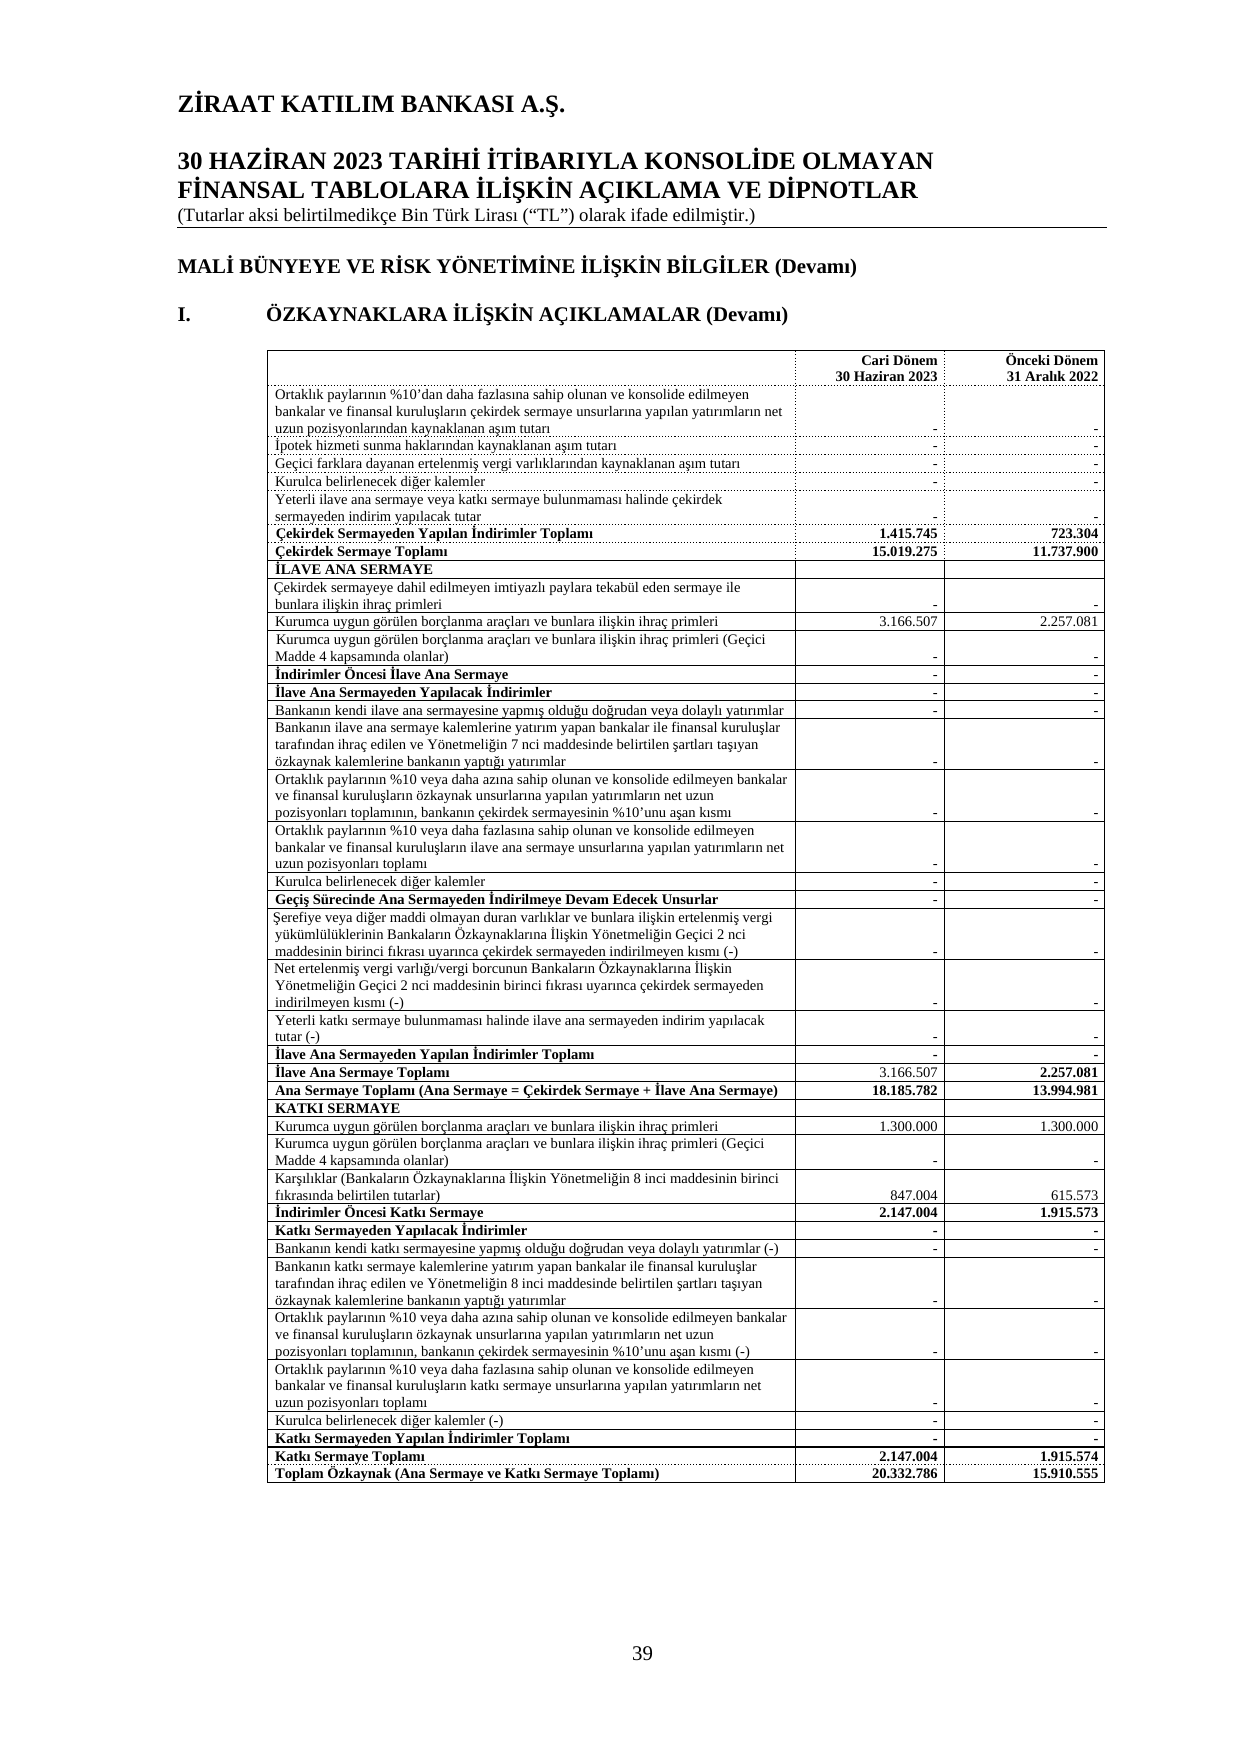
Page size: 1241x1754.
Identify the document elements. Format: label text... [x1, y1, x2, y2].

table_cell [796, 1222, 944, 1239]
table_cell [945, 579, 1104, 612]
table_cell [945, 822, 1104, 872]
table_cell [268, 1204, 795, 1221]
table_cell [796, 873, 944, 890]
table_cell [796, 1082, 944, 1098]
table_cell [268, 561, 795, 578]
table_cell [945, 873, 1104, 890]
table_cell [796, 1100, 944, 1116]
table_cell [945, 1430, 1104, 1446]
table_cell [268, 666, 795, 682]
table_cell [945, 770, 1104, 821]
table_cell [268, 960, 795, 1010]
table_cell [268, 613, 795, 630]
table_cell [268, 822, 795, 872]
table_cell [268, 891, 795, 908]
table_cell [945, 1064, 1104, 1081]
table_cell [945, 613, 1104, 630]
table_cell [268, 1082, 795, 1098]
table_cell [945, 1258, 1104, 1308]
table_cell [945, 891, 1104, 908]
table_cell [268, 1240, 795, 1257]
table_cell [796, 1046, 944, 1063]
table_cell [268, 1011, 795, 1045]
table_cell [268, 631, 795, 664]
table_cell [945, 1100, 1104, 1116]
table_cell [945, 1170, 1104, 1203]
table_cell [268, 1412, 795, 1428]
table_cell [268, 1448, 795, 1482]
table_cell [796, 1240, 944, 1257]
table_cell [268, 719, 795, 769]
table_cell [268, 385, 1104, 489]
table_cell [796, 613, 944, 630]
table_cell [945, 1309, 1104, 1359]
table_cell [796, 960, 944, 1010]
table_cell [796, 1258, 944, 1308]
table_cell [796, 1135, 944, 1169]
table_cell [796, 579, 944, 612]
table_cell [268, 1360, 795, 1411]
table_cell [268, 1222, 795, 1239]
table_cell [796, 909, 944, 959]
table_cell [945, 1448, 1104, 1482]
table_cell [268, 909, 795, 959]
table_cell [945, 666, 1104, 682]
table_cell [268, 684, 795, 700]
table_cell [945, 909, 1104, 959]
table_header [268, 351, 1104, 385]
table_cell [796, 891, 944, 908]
list ÖZKAYNAKLARA İLİŞKİN AÇIKLAMALAR (Devamı) [177, 302, 1107, 326]
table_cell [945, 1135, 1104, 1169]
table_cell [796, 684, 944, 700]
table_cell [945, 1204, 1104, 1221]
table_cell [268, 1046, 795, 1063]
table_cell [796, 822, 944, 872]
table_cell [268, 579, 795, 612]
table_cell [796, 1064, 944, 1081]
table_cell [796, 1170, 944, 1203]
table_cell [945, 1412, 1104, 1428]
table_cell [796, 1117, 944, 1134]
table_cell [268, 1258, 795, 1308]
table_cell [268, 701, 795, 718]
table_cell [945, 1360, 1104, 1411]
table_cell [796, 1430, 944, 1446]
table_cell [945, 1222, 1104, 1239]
text MALİ BÜNYEYE VE RİSK YÖNETİMİNE İLİŞKİN BİLGİLER (Devamı) [177, 255, 1107, 278]
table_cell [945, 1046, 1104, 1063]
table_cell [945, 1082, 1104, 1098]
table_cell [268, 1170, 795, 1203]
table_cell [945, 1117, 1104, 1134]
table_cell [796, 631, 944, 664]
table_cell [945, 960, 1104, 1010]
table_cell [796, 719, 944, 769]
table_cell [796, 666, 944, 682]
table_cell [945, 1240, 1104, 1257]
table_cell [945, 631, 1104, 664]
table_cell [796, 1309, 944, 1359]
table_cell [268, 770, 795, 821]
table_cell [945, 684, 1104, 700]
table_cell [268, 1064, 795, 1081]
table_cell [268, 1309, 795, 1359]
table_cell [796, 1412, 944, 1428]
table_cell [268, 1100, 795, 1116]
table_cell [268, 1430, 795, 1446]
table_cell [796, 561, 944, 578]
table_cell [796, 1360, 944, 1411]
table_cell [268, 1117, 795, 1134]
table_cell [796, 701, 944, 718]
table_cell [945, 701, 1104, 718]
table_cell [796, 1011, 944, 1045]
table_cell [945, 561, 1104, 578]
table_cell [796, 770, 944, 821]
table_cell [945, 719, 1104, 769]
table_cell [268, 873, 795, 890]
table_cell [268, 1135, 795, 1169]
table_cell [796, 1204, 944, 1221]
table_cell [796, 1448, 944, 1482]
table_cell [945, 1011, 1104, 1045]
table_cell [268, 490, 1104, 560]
